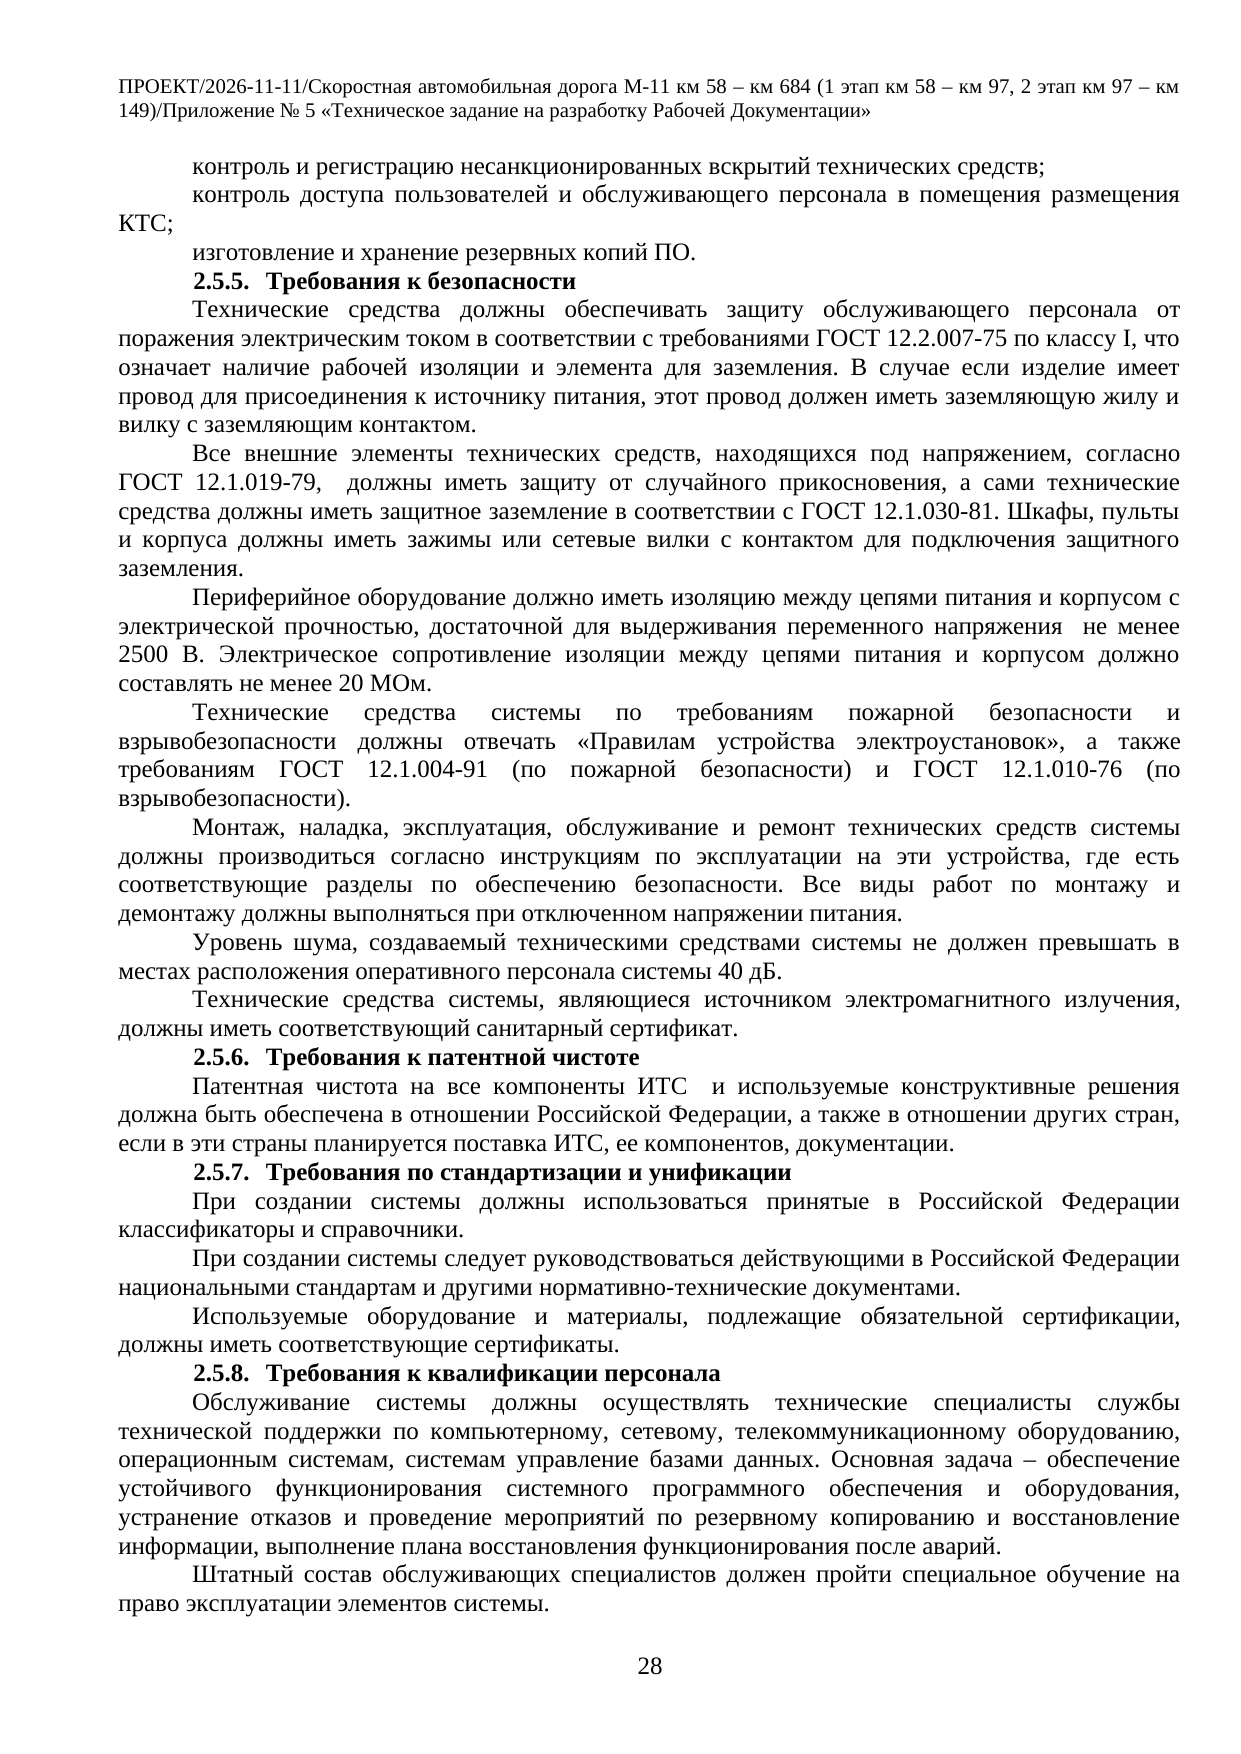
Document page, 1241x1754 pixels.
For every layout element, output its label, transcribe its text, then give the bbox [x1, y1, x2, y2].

text Уровень шума, создаваемый техническими средствами системы не должен превышать в местах расположения оперативного персонала системы 40 дБ. [118, 927, 1181, 984]
text Используемые оборудование и материалы, подлежащие обязательной сертификации, должны иметь соответствующие сертификаты. [118, 1301, 1181, 1358]
text При создании системы должны использоваться принятые в Российской Федерации классификаторы и справочники. [118, 1186, 1181, 1243]
text Периферийное оборудование должно иметь изоляцию между цепями питания и корпусом с электрической прочностью, достаточной для выдерживания переменного напряжения не менее 2500 В. Электрическое сопротивление изоляции между цепями питания и корпусом должно составлять не менее 20 МОм. [118, 582, 1181, 697]
list Требования по стандартизации и унификации [193, 1157, 1181, 1186]
text Все внешние элементы технических средств, находящихся под напряжением, согласно ГОСТ 12.1.019-79, должны иметь защиту от случайного прикосновения, а сами технические средства должны иметь защитное заземление в соответствии с ГОСТ 12.1.030-81. Шкафы, пульты и корпуса должны иметь зажимы или сетевые вилки с контактом для подключения защитного заземления. [118, 438, 1181, 582]
text Технические средства системы, являющиеся источником электромагнитного излучения, должны иметь соответствующий санитарный сертификат. [118, 984, 1181, 1042]
text Технические средства должны обеспечивать защиту обслуживающего персонала от поражения электрическим током в соответствии с требованиями ГОСТ 12.2.007-75 по классу I, что означает наличие рабочей изоляции и элемента для заземления. В случае если изделие имеет провод для присоединения к источнику питания, этот провод должен иметь заземляющую жилу и вилку с заземляющим контактом. [118, 294, 1181, 438]
text контроль доступа пользователей и обслуживающего персонала в помещения размещения КТС; [118, 179, 1181, 237]
text Штатный состав обслуживающих специалистов должен пройти специальное обучение на право эксплуатации элементов системы. [118, 1559, 1181, 1617]
text изготовление и хранение резервных копий ПО. [118, 237, 1181, 266]
text Технические средства системы по требованиям пожарной безопасности и взрывобезопасности должны отвечать «Правилам устройства электроустановок», а также требованиям ГОСТ 12.1.004-91 (по пожарной безопасности) и ГОСТ 12.1.010-76 (по взрывобезопасности). [118, 697, 1181, 812]
text Монтаж, наладка, эксплуатация, обслуживание и ремонт технических средств системы должны производиться согласно инструкциям по эксплуатации на эти устройства, где есть соответствующие разделы по обеспечению безопасности. Все виды работ по монтажу и демонтажу должны выполняться при отключенном напряжении питания. [118, 812, 1181, 927]
list Требования к патентной чистоте [193, 1042, 1181, 1071]
text При создании системы следует руководствоваться действующими в Российской Федерации национальными стандартам и другими нормативно-технические документами. [118, 1243, 1181, 1301]
text Обслуживание системы должны осуществлять технические специалисты службы технической поддержки по компьютерному, сетевому, телекоммуникационному оборудованию, операционным системам, системам управление базами данных. Основная задача – обеспечение устойчивого функционирования системного программного обеспечения и оборудования, устранение отказов и проведение мероприятий по резервному копированию и восстановление информации, выполнение плана восстановления функционирования после аварий. [118, 1387, 1181, 1559]
text контроль и регистрацию несанкционированных вскрытий технических средств; [118, 151, 1181, 179]
list Требования к квалификации персонала [193, 1358, 1181, 1387]
list Требования к безопасности [193, 266, 1181, 294]
text Патентная чистота на все компоненты ИТС и используемые конструктивные решения должна быть обеспечена в отношении Российской Федерации, а также в отношении других стран, если в эти страны планируется поставка ИТС, ее компонентов, документации. [118, 1071, 1181, 1157]
